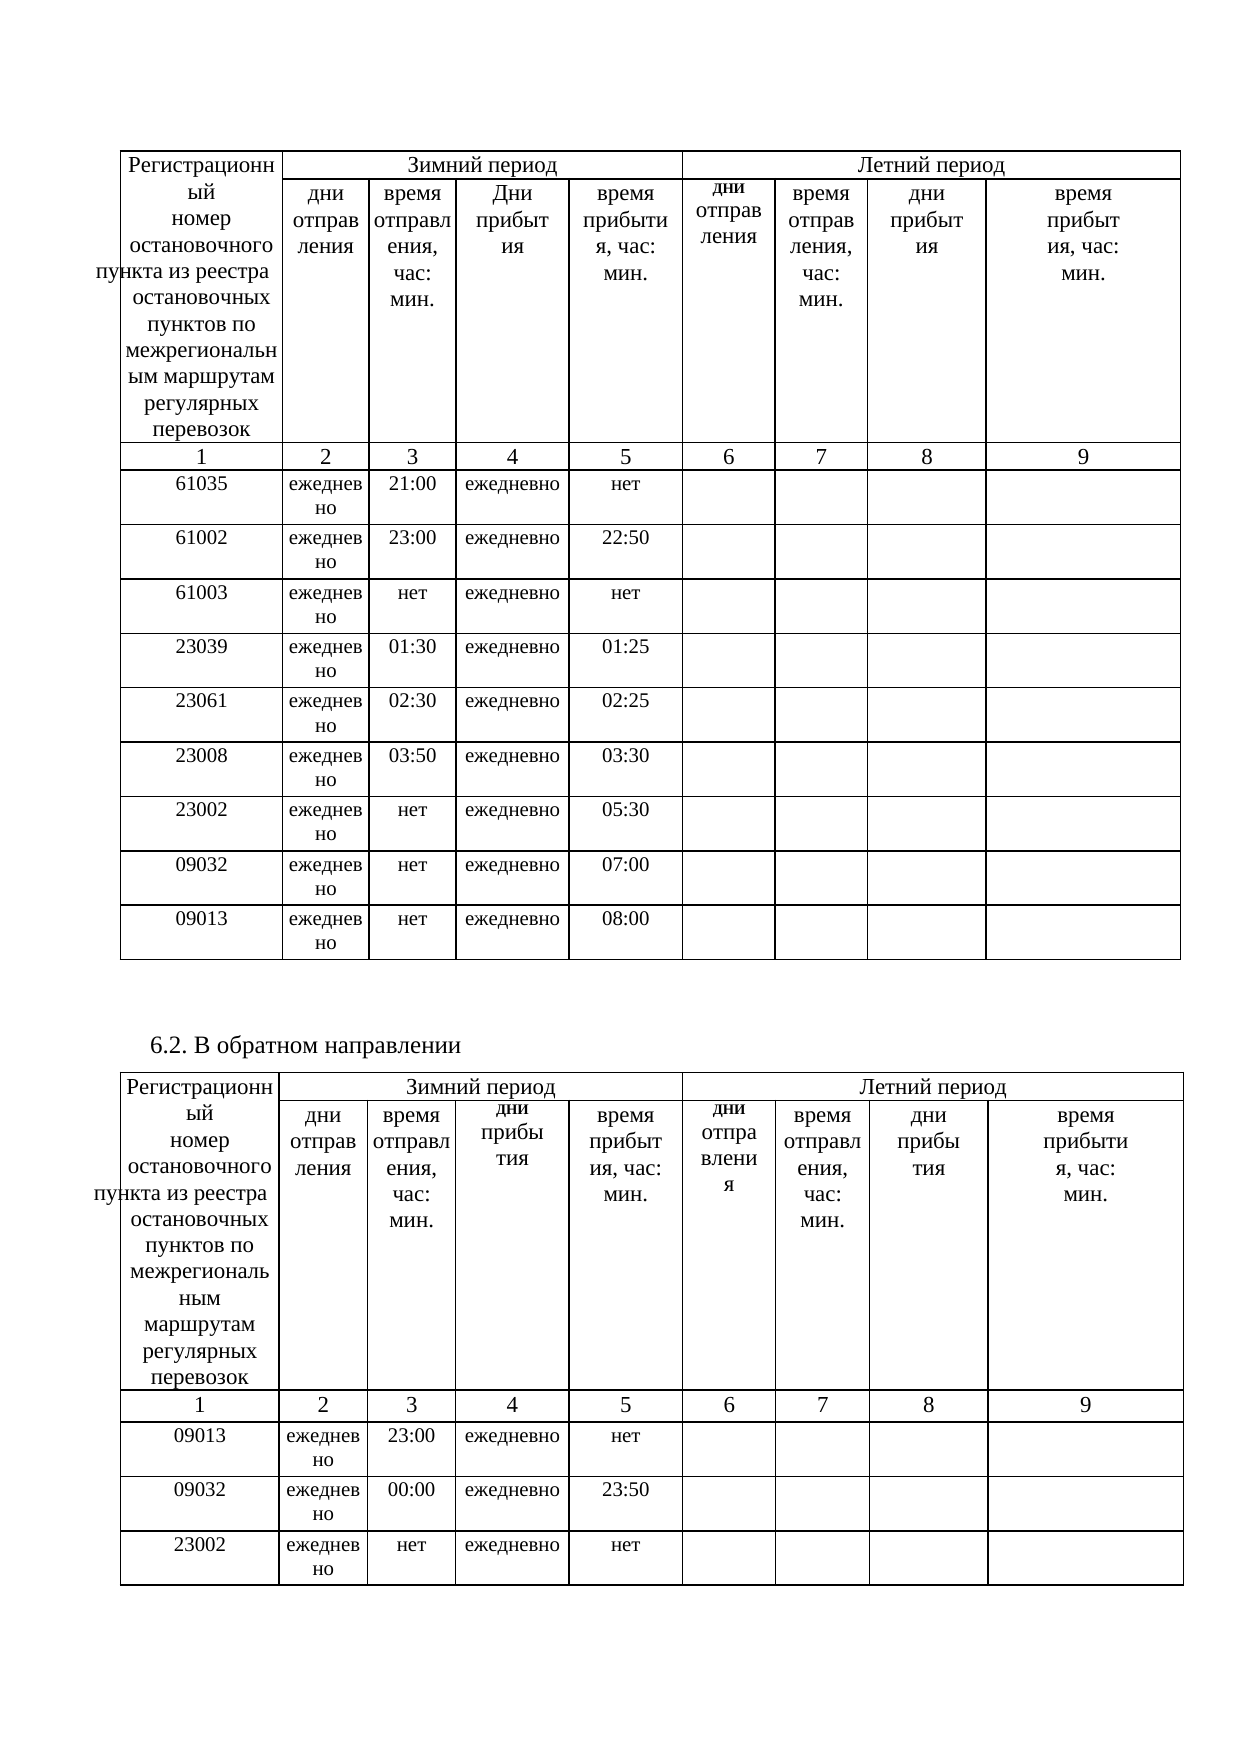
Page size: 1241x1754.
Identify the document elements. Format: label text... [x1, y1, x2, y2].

table_cell [870, 1423, 987, 1476]
table_cell 3 [370, 443, 455, 469]
table_cell [683, 1532, 775, 1584]
table_cell ежедневно [457, 471, 568, 524]
table_cell [987, 906, 1180, 959]
table_cell 23002 [121, 797, 282, 850]
table_cell дни прибы тия [870, 1101, 987, 1389]
table_cell ежедневно [280, 1477, 367, 1530]
text 6.2. В обратном направлении [150, 1030, 1090, 1059]
table_cell ежедневно [457, 797, 568, 850]
table_cell [987, 580, 1180, 632]
table_cell ежедневно [456, 1532, 568, 1584]
table_cell 23008 [121, 743, 282, 796]
table_cell [683, 525, 774, 578]
table_cell 61002 [121, 525, 282, 578]
table_cell [683, 688, 774, 741]
table_cell [987, 634, 1180, 687]
table_header Зимний период [280, 1073, 682, 1099]
table_cell ежедневно [457, 852, 568, 904]
table_cell 6 [683, 1391, 775, 1421]
table_cell 2 [280, 1391, 367, 1421]
table_cell ежедневно [457, 688, 568, 741]
table_cell ежедневно [283, 797, 368, 850]
table_cell нет [370, 797, 455, 850]
table_cell 8 [870, 1391, 987, 1421]
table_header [121, 1073, 278, 1389]
table_cell [989, 1532, 1183, 1584]
table_cell 1 [121, 443, 282, 469]
table_cell 4 [456, 1391, 568, 1421]
table_cell [776, 1423, 869, 1476]
table_cell [776, 580, 867, 632]
table_cell 00:00 [368, 1477, 455, 1530]
table_cell [776, 471, 867, 524]
table_cell ежедневно [457, 580, 568, 632]
table_cell 4 [457, 443, 568, 469]
table_cell 5 [570, 1391, 682, 1421]
table_cell ежедневно [280, 1423, 367, 1476]
table_cell [683, 797, 774, 850]
table_cell 02:30 [370, 688, 455, 741]
table_cell время отправ ления, час: мин. [776, 180, 867, 441]
table_cell [868, 634, 985, 687]
table_cell [989, 1477, 1183, 1530]
table_cell 09032 [121, 1477, 278, 1530]
table_cell время прибыт ия, час: мин. [570, 1101, 682, 1389]
table_header Зимний период [283, 152, 682, 178]
table_cell [987, 471, 1180, 524]
table_cell 22:50 [570, 525, 682, 578]
table_cell [989, 1423, 1183, 1476]
table_cell 23061 [121, 688, 282, 741]
table_cell 23:50 [570, 1477, 682, 1530]
table_cell [683, 852, 774, 904]
table_cell 3 [368, 1391, 455, 1421]
table_cell [683, 743, 774, 796]
table_cell 8 [868, 443, 985, 469]
table_cell 03:30 [570, 743, 682, 796]
table_cell ежедневно [456, 1477, 568, 1530]
table_cell [776, 906, 867, 959]
table_cell ежедневно [283, 525, 368, 578]
table_cell 23:00 [368, 1423, 455, 1476]
table_cell [868, 525, 985, 578]
table_cell 03:50 [370, 743, 455, 796]
table_cell [868, 852, 985, 904]
table_cell [683, 1477, 775, 1530]
table_cell 61035 [121, 471, 282, 524]
table_cell ежедневно [456, 1423, 568, 1476]
table_cell [870, 1477, 987, 1530]
table_cell 01:30 [370, 634, 455, 687]
table_cell [683, 471, 774, 524]
table_cell ДНИ отправ ления [683, 180, 774, 441]
table_cell нет [370, 580, 455, 632]
table_cell [868, 906, 985, 959]
table_cell нет [570, 1423, 682, 1476]
table_cell нет [570, 580, 682, 632]
table_cell время прибыти я, час: мин. [570, 180, 682, 441]
table_cell 01:25 [570, 634, 682, 687]
table_cell [683, 580, 774, 632]
table_cell ежедневно [457, 906, 568, 959]
table_cell 09013 [121, 906, 282, 959]
table_cell [868, 471, 985, 524]
table_header Летний период [683, 152, 1180, 178]
table_cell 61003 [121, 580, 282, 632]
table_cell ежедневно [457, 525, 568, 578]
table_cell ДНИ прибы тия [456, 1101, 568, 1389]
table_cell 08:00 [570, 906, 682, 959]
table_cell время отправл ения, час: мин. [368, 1101, 455, 1389]
table_cell [776, 852, 867, 904]
table_cell 1 [121, 1391, 278, 1421]
table_cell 7 [776, 443, 867, 469]
table_cell 2 [283, 443, 368, 469]
table_cell [776, 688, 867, 741]
table_cell ДНИ отпра влени я [683, 1101, 775, 1389]
table_cell 7 [776, 1391, 869, 1421]
table_cell ежедневно [283, 743, 368, 796]
table_cell [987, 688, 1180, 741]
table_cell [868, 580, 985, 632]
table_cell время отправл ения, час: мин. [370, 180, 455, 441]
table_cell [870, 1532, 987, 1584]
table_cell [683, 906, 774, 959]
table_cell [776, 1532, 869, 1584]
table_cell дни отправ ления [280, 1101, 367, 1389]
table_cell ежедневно [283, 852, 368, 904]
table_cell время прибыти я, час: мин. [989, 1101, 1183, 1389]
table_cell 9 [987, 443, 1180, 469]
table_cell [776, 1477, 869, 1530]
table_cell 07:00 [570, 852, 682, 904]
table_cell [683, 634, 774, 687]
table_cell [987, 743, 1180, 796]
table_cell [776, 797, 867, 850]
table_cell время отправл ения, час: мин. [776, 1101, 869, 1389]
table_cell ежедневно [283, 906, 368, 959]
table_cell 6 [683, 443, 774, 469]
table_cell ежедневно [457, 743, 568, 796]
table_cell ежедневно [283, 580, 368, 632]
table_cell ежедневно [283, 634, 368, 687]
table_cell дни прибыт ия [868, 180, 985, 441]
table_cell 9 [989, 1391, 1183, 1421]
table_cell [987, 797, 1180, 850]
table_cell ежедневно [280, 1532, 367, 1584]
table_cell 23002 [121, 1532, 278, 1584]
table_cell [868, 688, 985, 741]
table_cell 23:00 [370, 525, 455, 578]
table_cell 23039 [121, 634, 282, 687]
table_cell нет [370, 852, 455, 904]
table_header Летний период [683, 1073, 1183, 1099]
table_cell ежедневно [457, 634, 568, 687]
table_cell [987, 525, 1180, 578]
table_cell время прибыт ия, час: мин. [987, 180, 1180, 441]
table_cell [776, 634, 867, 687]
table_cell нет [570, 1532, 682, 1584]
table_cell 21:00 [370, 471, 455, 524]
table_cell нет [370, 906, 455, 959]
table_cell [776, 743, 867, 796]
table_cell нет [570, 471, 682, 524]
table_cell 09013 [121, 1423, 278, 1476]
table_header Регистрационный номер остановочного пункта из реестра остановочных пунктов по межрегиональным маршрутам регулярных перевозок [121, 152, 282, 441]
table_cell [987, 852, 1180, 904]
table_cell дни отправ ления [283, 180, 368, 441]
table_cell ежедневно [283, 471, 368, 524]
table_cell ежедневно [283, 688, 368, 741]
table_cell 02:25 [570, 688, 682, 741]
table_cell [776, 525, 867, 578]
table_cell 05:30 [570, 797, 682, 850]
table_cell 09032 [121, 852, 282, 904]
table_cell [868, 797, 985, 850]
table_cell 5 [570, 443, 682, 469]
table_cell [683, 1423, 775, 1476]
table_cell [868, 743, 985, 796]
table_cell Дни прибыт ия [457, 180, 568, 441]
table_cell нет [368, 1532, 455, 1584]
